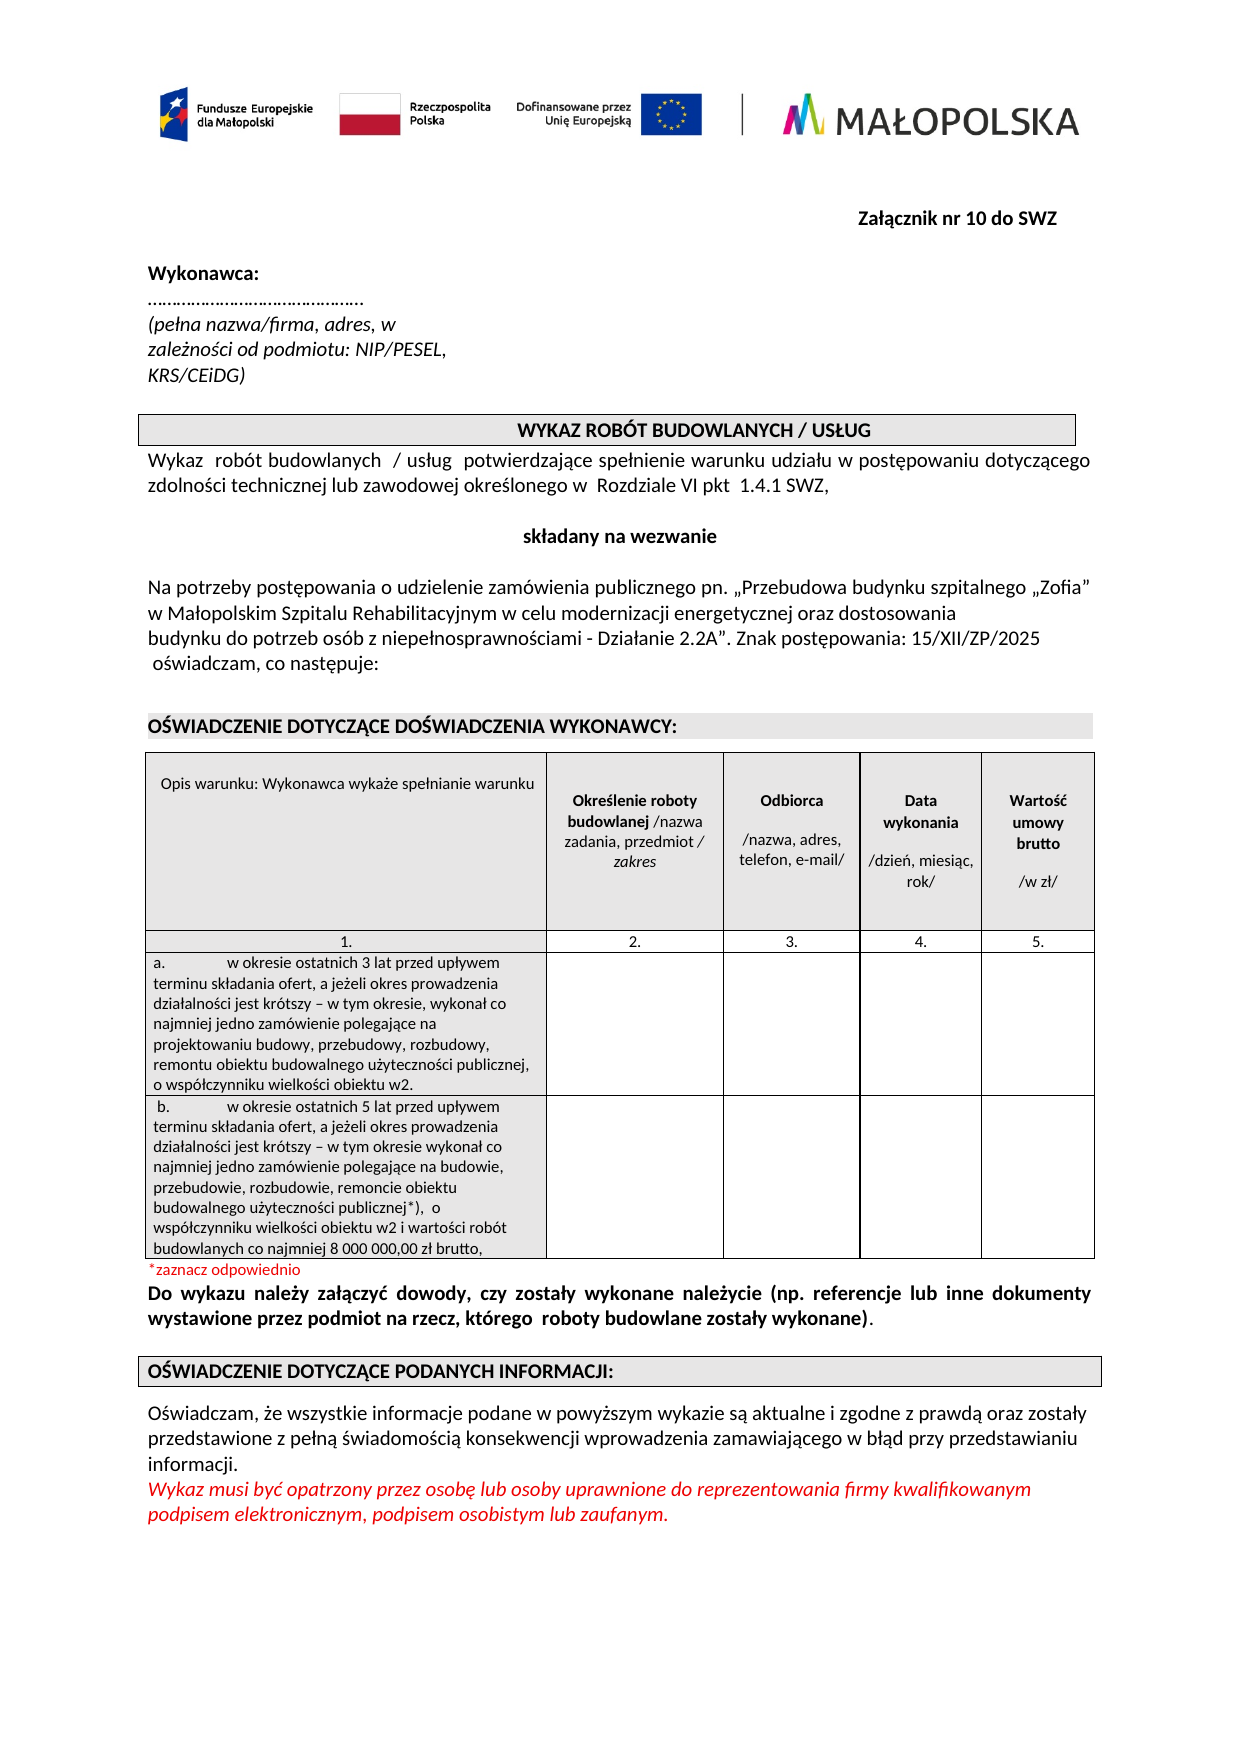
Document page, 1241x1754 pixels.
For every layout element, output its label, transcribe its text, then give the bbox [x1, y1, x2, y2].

table_cell 4. [861, 931, 981, 952]
table_cell [861, 953, 981, 1095]
text Wykonawca: [148, 260, 1093, 286]
table_cell b. w okresie ostatnich 5 lat przed upływem terminu składania ofert, a jeżeli okres prowadzenia działalności jest krótszy – w tym okresie wykonał co najmniej jedno zamówienie polegające na budowie, przebudowie, rozbudowie, remoncie obiektu budowalnego użyteczności publicznej*), o współczynniku wielkości obiektu w2 i wartości robót budowlanych co najmniej 8 000 000,00 zł brutto, [146, 1096, 546, 1258]
text składany na wezwanie [148, 523, 1093, 549]
text oświadczam, co następuje: [148, 651, 1093, 676]
table_cell [724, 953, 859, 1095]
table_cell [982, 1096, 1094, 1258]
table_header Określenie roboty budowlanej /nazwa zadania, przedmiot / zakres [547, 753, 723, 930]
text (pełna nazwa/firma, adres, w zależności od podmiotu: NIP/PESEL, KRS/CEiDG) [148, 311, 472, 387]
table_cell [861, 1096, 981, 1258]
table_header Data wykonania /dzień, miesiąc, rok/ [861, 753, 981, 930]
text Do wykazu należy załączyć dowody, czy zostały wykonane należycie (np. referencje lub inne dokumenty wystawione przez podmiot na rzecz, którego roboty budowlane zostały wykonane). [148, 1280, 1093, 1331]
table_header Opis warunku: Wykonawca wykaże spełnianie warunku [146, 753, 546, 930]
text Wykaz musi być opatrzony przez osobę lub osoby uprawnione do reprezentowania firmy kwalifikowanym podpisem elektronicznym, podpisem osobistym lub zaufanym. [148, 1476, 1093, 1527]
table_cell [547, 1096, 723, 1258]
table_cell [547, 953, 723, 1095]
text Na potrzeby postępowania o udzielenie zamówienia publicznego pn. „Przebudowa budynku szpitalnego „Zofia” w Małopolskim Szpitalu Rehabilitacyjnym w celu modernizacji energetycznej oraz dostosowania [148, 574, 1093, 625]
table_cell [982, 953, 1094, 1095]
text Oświadczam, że wszystkie informacje podane w powyższym wykazie są aktualne i zgodne z prawdą oraz zostały przedstawione z pełną świadomością konsekwencji wprowadzenia zamawiającego w błąd przy przedstawianiu informacji. [148, 1400, 1093, 1476]
table_header Wartość umowy brutto /w zł/ [982, 753, 1094, 930]
table_cell 2. [547, 931, 723, 952]
text budynku do potrzeb osób z niepełnosprawnościami - Działanie 2.2A”. Znak postępowania: 15/XII/ZP/2025 [148, 625, 1093, 651]
table_cell 5. [982, 931, 1094, 952]
text Wykaz robót budowlanych / usług potwierdzające spełnienie warunku udziału w postępowaniu dotyczącego zdolności technicznej lub zawodowej określonego w Rozdziale VI pkt 1.4.1 SWZ, [148, 447, 1093, 498]
text *zaznacz odpowiednio [148, 1259, 1093, 1280]
text Załącznik nr 10 do SWZ [620, 205, 1093, 230]
picture [147, 73, 1093, 155]
table_cell 3. [724, 931, 859, 952]
table_cell a. w okresie ostatnich 3 lat przed upływem terminu składania ofert, a jeżeli okres prowadzenia działalności jest krótszy – w tym okresie, wykonał co najmniej jedno zamówienie polegające na projektowaniu budowy, przebudowy, rozbudowy, remontu obiektu budowalnego użyteczności publicznej, o współczynniku wielkości obiektu w2. [146, 953, 546, 1095]
table_cell 1. [146, 931, 546, 952]
table_header Odbiorca /nazwa, adres, telefon, e-mail/ [724, 753, 859, 930]
text ……………………………………… [148, 286, 472, 311]
text WYKAZ ROBÓT BUDOWLANYCH / USŁUG [139, 415, 1075, 445]
table_cell [724, 1096, 859, 1258]
text OŚWIADCZENIE DOTYCZĄCE DOŚWIADCZENIA WYKONAWCY: [148, 713, 1093, 739]
text OŚWIADCZENIE DOTYCZĄCE PODANYCH INFORMACJI: [139, 1357, 1101, 1386]
